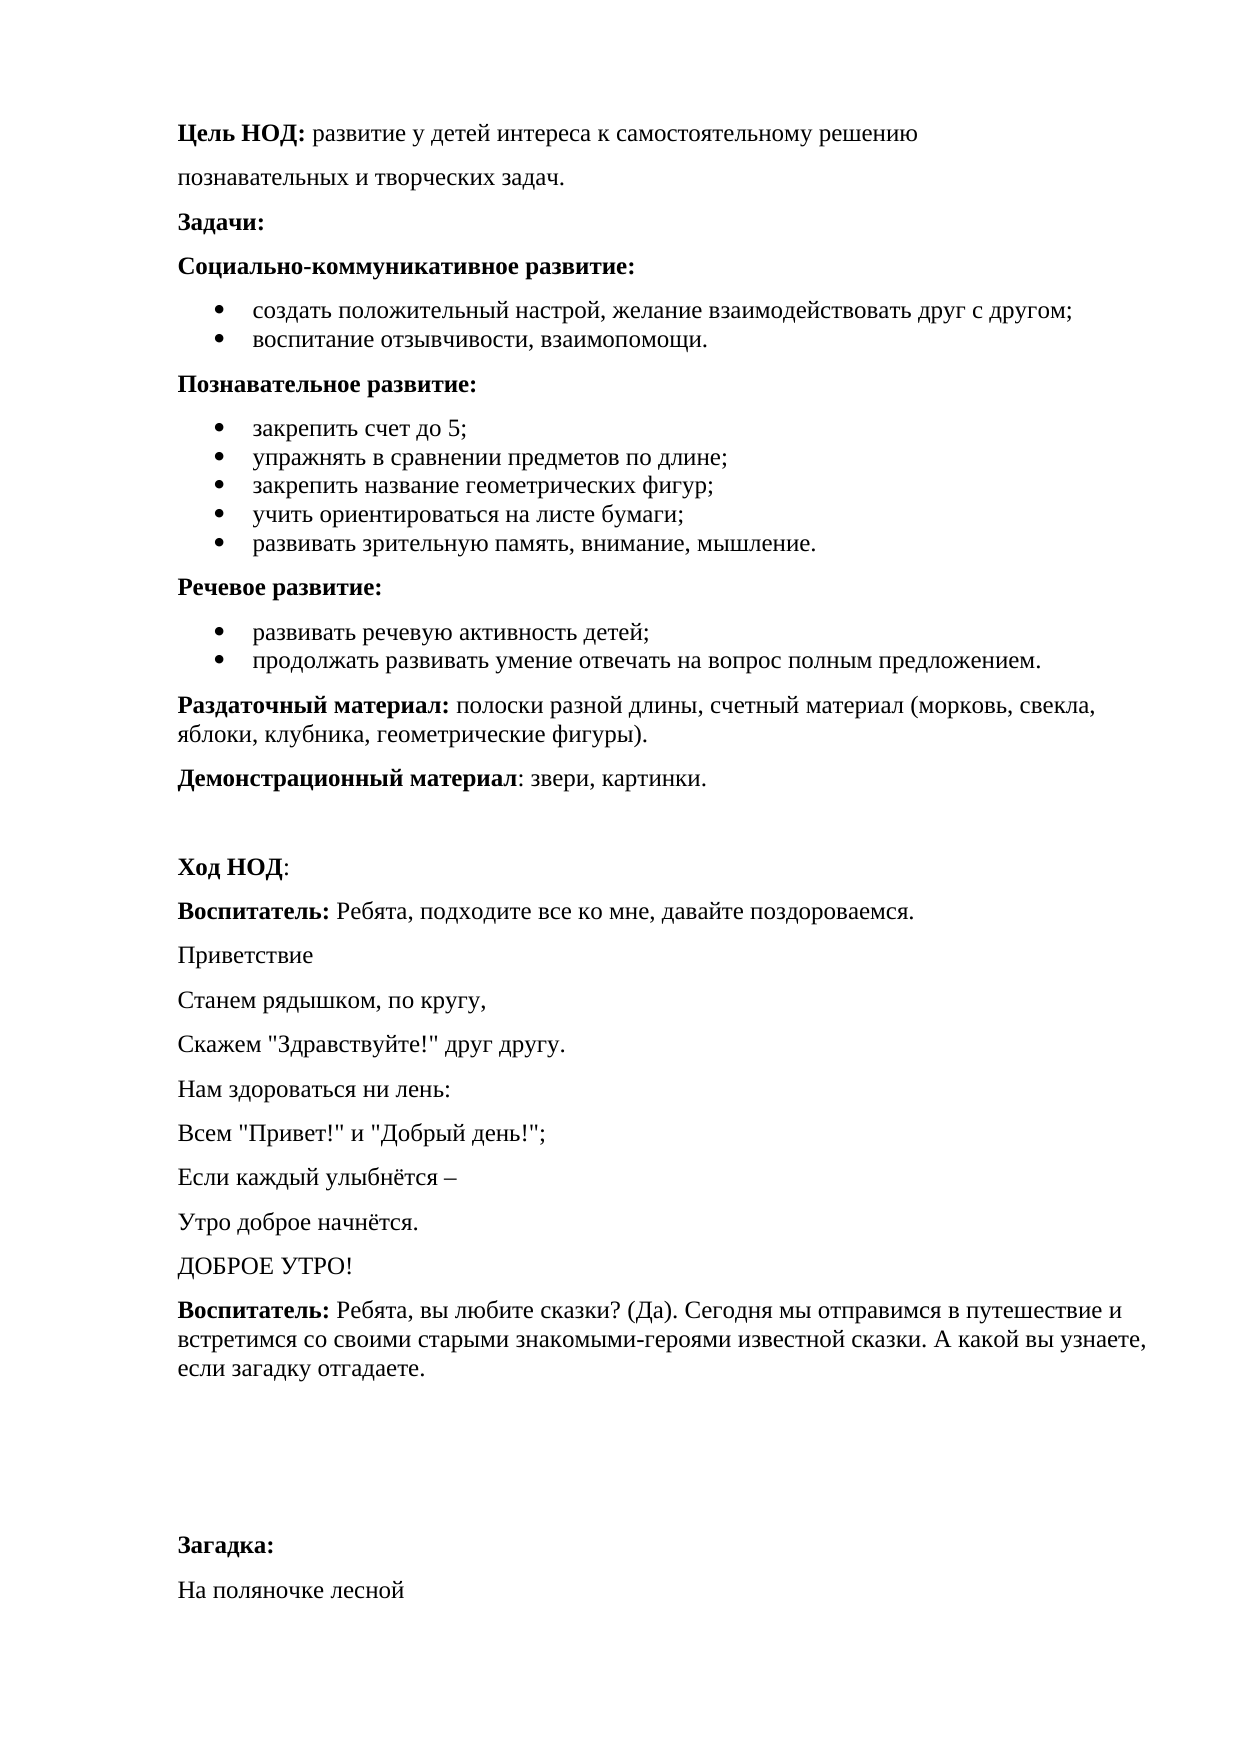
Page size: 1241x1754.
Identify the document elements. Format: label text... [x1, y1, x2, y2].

text Всем "Привет!" и "Добрый день!"; [177, 1118, 1152, 1147]
list создать положительный настрой, желание взаимодействовать друг с другом; [215, 296, 1152, 324]
text Утро доброе начнётся. [177, 1207, 1152, 1236]
list закрепить счет до 5; [215, 413, 1152, 442]
text Познавательное развитие: [177, 369, 1152, 397]
text На поляночке лесной [177, 1575, 1152, 1604]
text Если каждый улыбнётся – [177, 1162, 1152, 1191]
text Ход НОД: [177, 852, 1152, 881]
text познавательных и творческих задач. [177, 162, 1152, 191]
text Речевое развитие: [177, 572, 1152, 601]
text Приветствие [177, 941, 1152, 969]
text Станем рядышком, по кругу, [177, 985, 1152, 1014]
text Цель НОД: развитие у детей интереса к самостоятельному решению [177, 118, 1152, 147]
text ДОБРОЕ УТРО! [177, 1251, 1152, 1280]
text Загадка: [177, 1531, 1152, 1559]
text Нам здороваться ни лень: [177, 1074, 1152, 1102]
text Скажем "Здравствуйте!" друг другу. [177, 1029, 1152, 1058]
list развивать зрительную память, внимание, мышление. [215, 528, 1152, 557]
text Раздаточный материал: полоски разной длины, счетный материал (морковь, свекла, яблоки, клубника, геометрические фигуры). [177, 690, 1152, 747]
text Задачи: [177, 207, 1152, 236]
list учить ориентироваться на листе бумаги; [215, 499, 1152, 528]
text Социально-коммуникативное развитие: [177, 251, 1152, 280]
list упражнять в сравнении предметов по длине; [215, 442, 1152, 471]
list продолжать развивать умение отвечать на вопрос полным предложением. [215, 646, 1152, 674]
text Воспитатель: Ребята, подходите все ко мне, давайте поздороваемся. [177, 896, 1152, 925]
list воспитание отзывчивости, взаимопомощи. [215, 324, 1152, 353]
list развивать речевую активность детей; [215, 617, 1152, 646]
text Демонстрационный материал: звери, картинки. [177, 763, 1152, 792]
list закрепить название геометрических фигур; [215, 471, 1152, 499]
text Воспитатель: Ребята, вы любите сказки? (Да). Сегодня мы отправимся в путешествие и встретимся со своими старыми знакомыми-героями известной сказки. А какой вы узнаете, если загадку отгадаете. [177, 1296, 1152, 1382]
